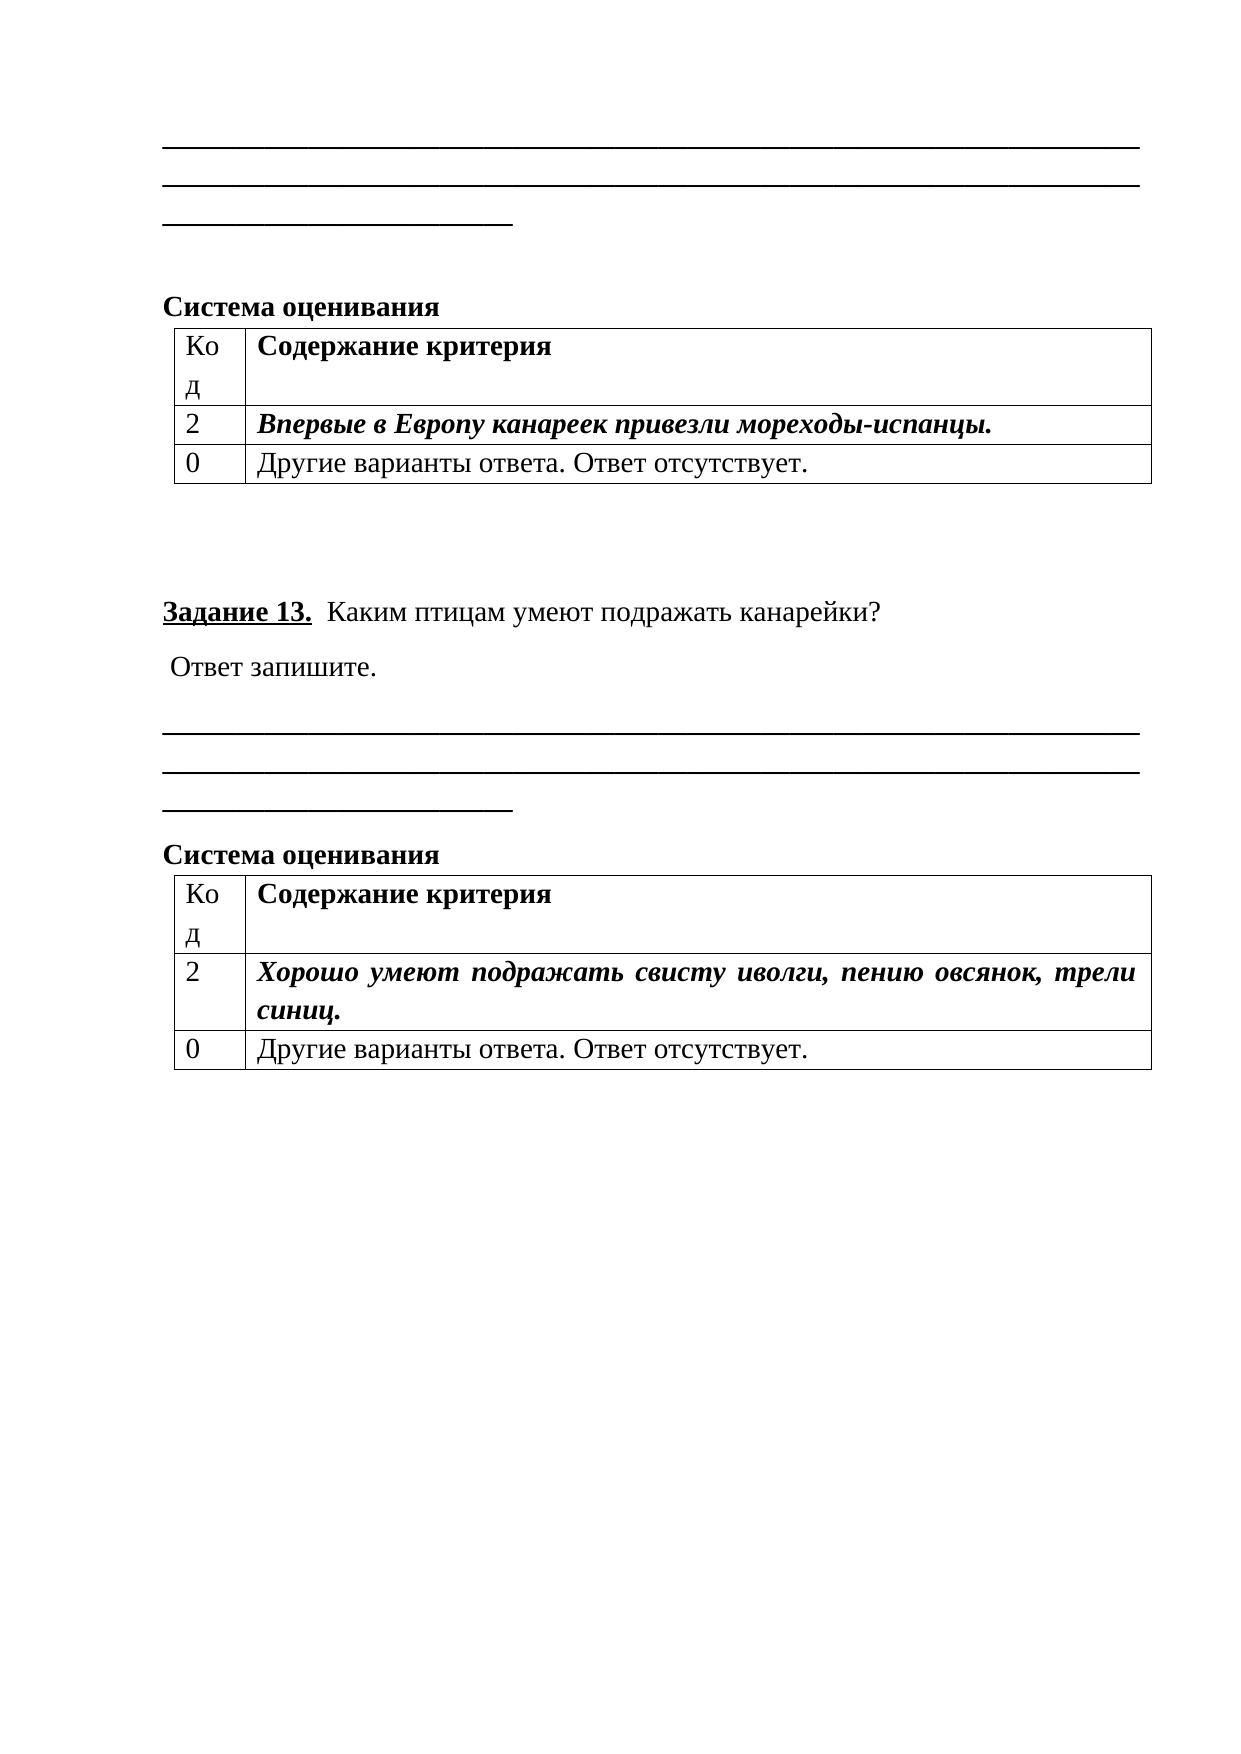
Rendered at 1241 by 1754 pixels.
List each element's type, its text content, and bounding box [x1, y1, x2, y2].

text Ответ запишите. [162, 649, 1152, 683]
table_header Код [175, 876, 245, 953]
table_cell 0 [175, 445, 245, 483]
text Задание 13. Каким птицам умеют подражать канарейки? [162, 594, 1152, 628]
table_header Код [175, 329, 245, 405]
text Система оценивания [162, 837, 1152, 870]
table_cell Хорошо умеют подражать свисту иволги, пению овсянок, трели синиц. [246, 954, 1151, 1030]
text Система оценивания [162, 289, 1152, 322]
table_cell Другие варианты ответа. Ответ отсутствует. [246, 445, 1151, 483]
table_cell 2 [175, 406, 245, 444]
table_cell Другие варианты ответа. Ответ отсутствует. [246, 1031, 1151, 1069]
table_header Содержание критерия [246, 876, 1151, 953]
table_cell 2 [175, 954, 245, 1030]
text ______________________________________________________________________________________________________________________________________________________________ [162, 118, 1152, 229]
table_header Содержание критерия [246, 329, 1151, 405]
text ______________________________________________________________________________________________________________________________________________________________ [162, 704, 1152, 815]
table_cell Впервые в Европу канареек привезли мореходы-испанцы. [246, 406, 1151, 444]
table_cell 0 [175, 1031, 245, 1069]
